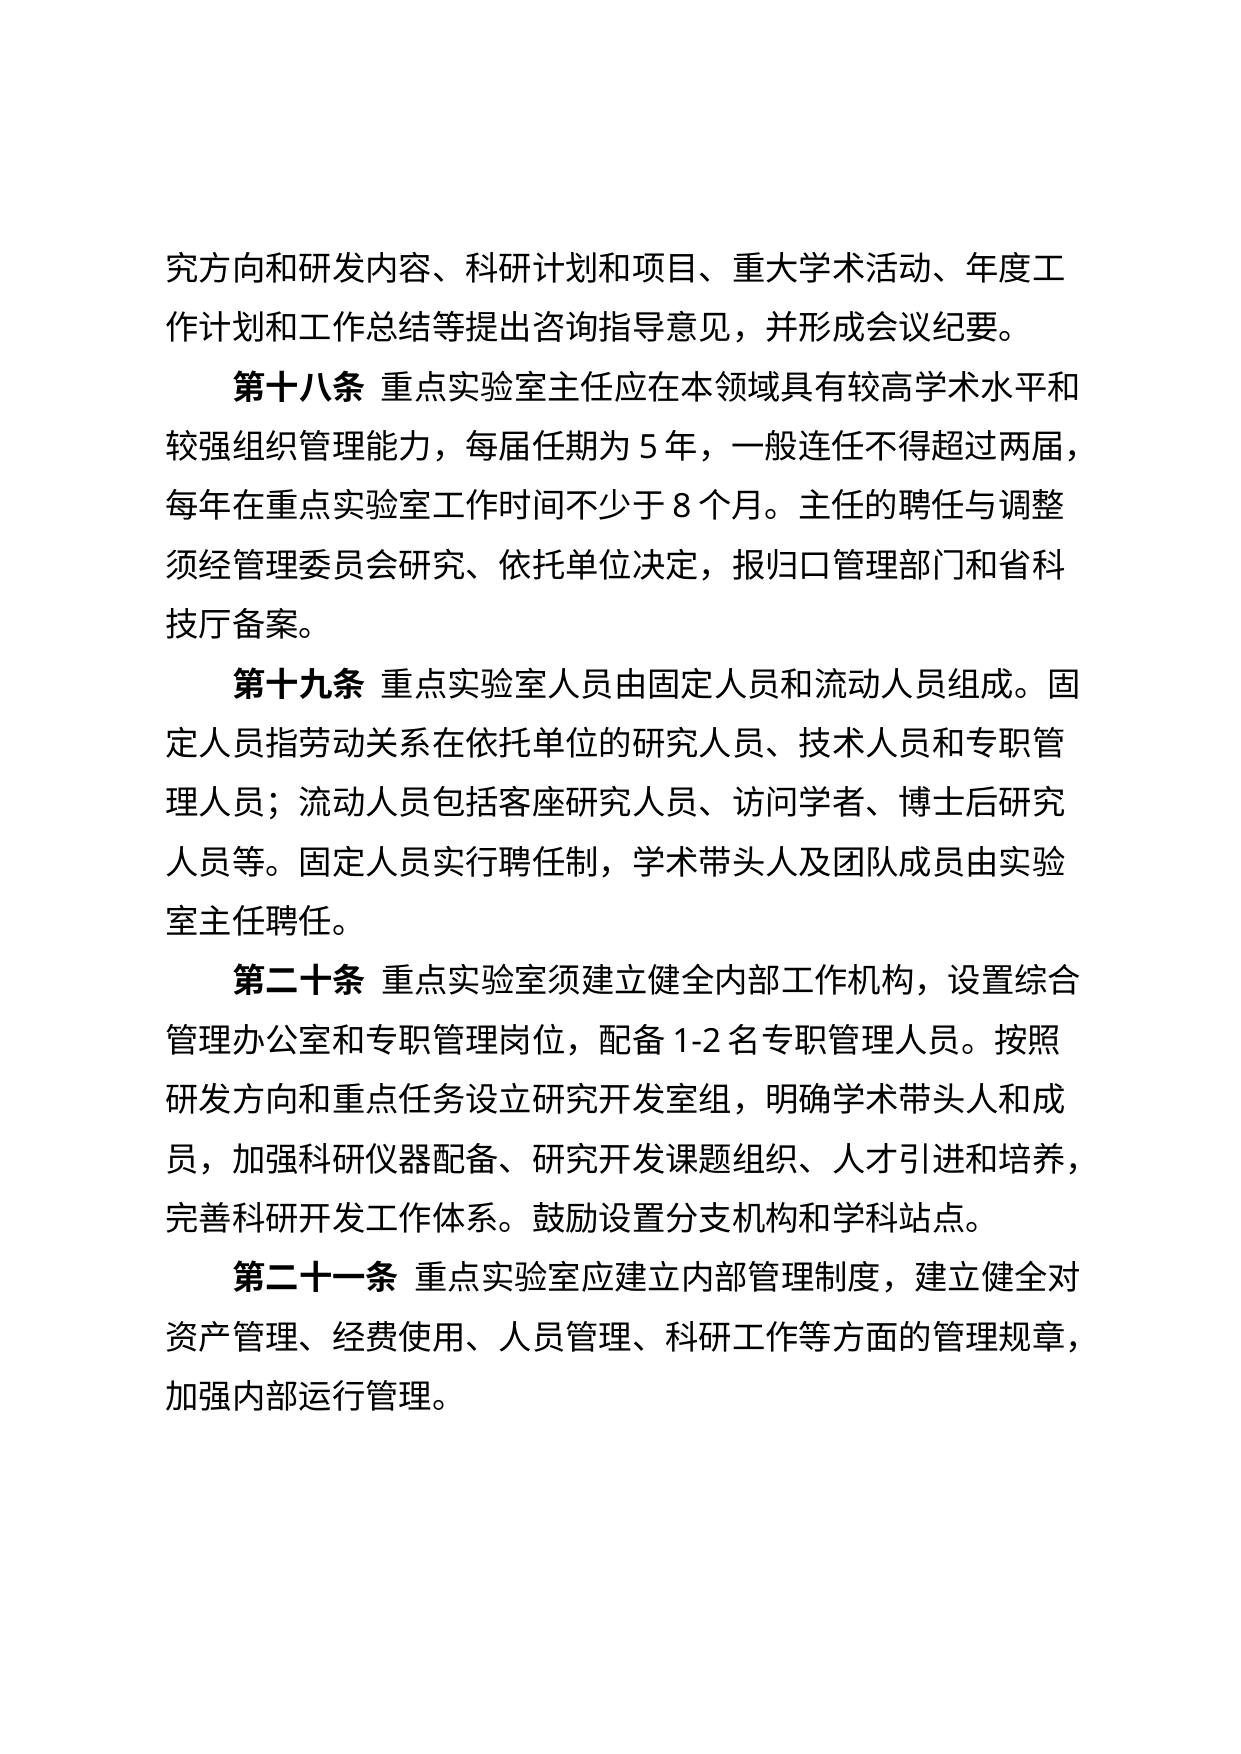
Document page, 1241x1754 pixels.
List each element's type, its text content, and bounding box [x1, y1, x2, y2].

text 第十九条 重点实验室人员由固定人员和流动人员组成。固定人员指劳动关系在依托单位的研究人员、技术人员和专职管理人员；流动人员包括客座研究人员、访问学者、博士后研究人员等。固定人员实行聘任制，学术带头人及团队成员由实验室主任聘任。 [165, 648, 1087, 945]
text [165, 233, 1087, 352]
text 第十八条 重点实验室主任应在本领域具有较高学术水平和较强组织管理能力，每届任期为5年，一般连任不得超过两届，每年在重点实验室工作时间不少于8个月。主任的聘任与调整须经管理委员会研究、依托单位决定，报归口管理部门和省科技厅备案。 [165, 352, 1087, 648]
text 第二十一条 重点实验室应建立内部管理制度，建立健全对资产管理、经费使用、人员管理、科研工作等方面的管理规章，加强内部运行管理。 [165, 1242, 1087, 1420]
text 第二十条 重点实验室须建立健全内部工作机构，设置综合管理办公室和专职管理岗位，配备1-2名专职管理人员。按照研发方向和重点任务设立研究开发室组，明确学术带头人和成员，加强科研仪器配备、研究开发课题组织、人才引进和培养，完善科研开发工作体系。鼓励设置分支机构和学科站点。 [165, 945, 1087, 1242]
